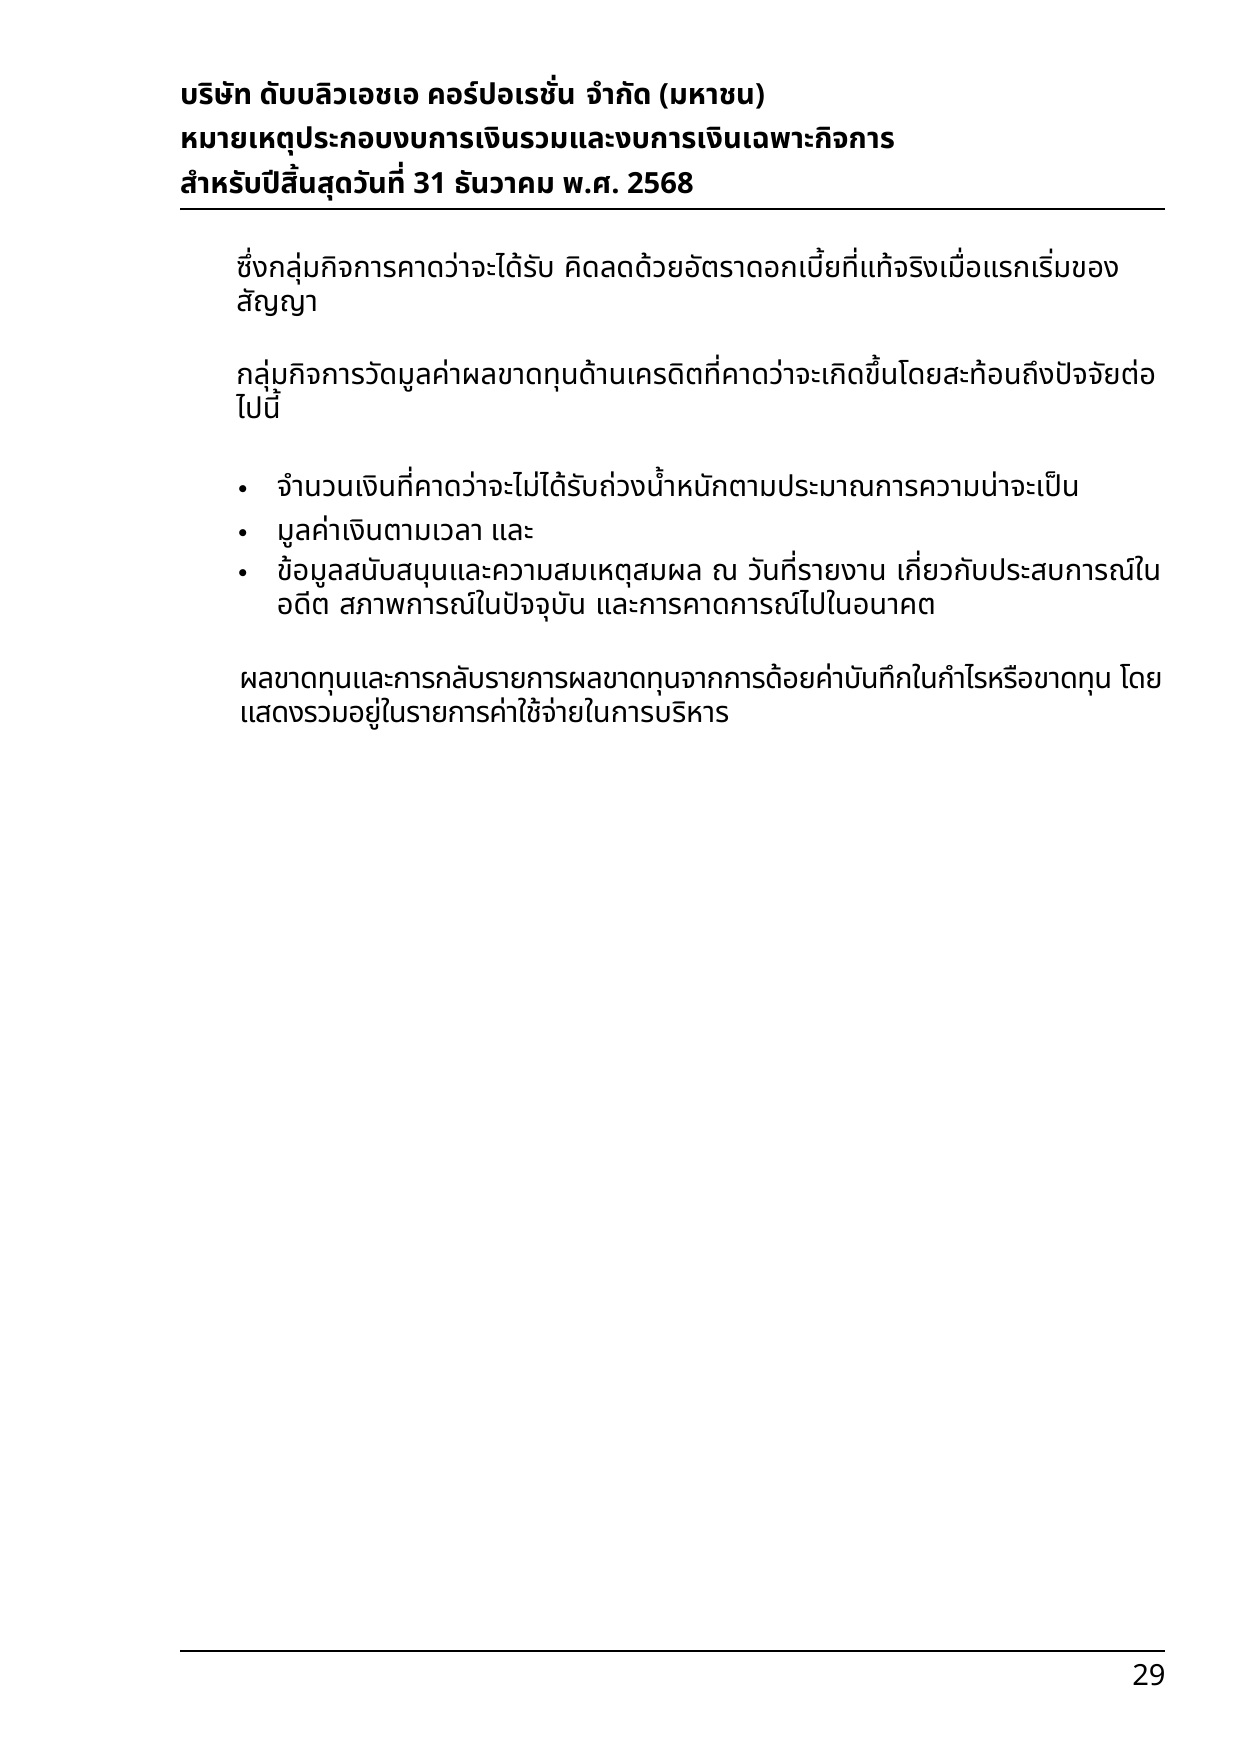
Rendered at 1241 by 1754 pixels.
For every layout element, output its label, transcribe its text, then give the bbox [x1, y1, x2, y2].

text กลุ่มกิจการวัดมูลค่าผลขาดทุนด้านเครดิตที่คาดว่าจะเกิดขึ้นโดยสะท้อนถึงปัจจัยต่อไปนี้ [236, 358, 1165, 426]
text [236, 250, 1165, 318]
list มูลค่าเงินตามเวลา และ [239, 509, 1165, 553]
list จำนวนเงินที่คาดว่าจะไม่ได้รับถ่วงน้ำหนักตามประมาณการความน่าจะเป็น [239, 465, 1165, 509]
text ผลขาดทุนและการกลับรายการผลขาดทุนจากการด้อยค่าบันทึกในกำไรหรือขาดทุน โดยแสดงรวมอยู่ในรายการค่าใช้จ่ายในการบริหาร [239, 661, 1165, 729]
list ข้อมูลสนับสนุนและความสมเหตุสมผล ณ วันที่รายงาน เกี่ยวกับประสบการณ์ในอดีต สภาพการณ์ในปัจจุบัน และการคาดการณ์ไปในอนาคต [239, 553, 1165, 621]
